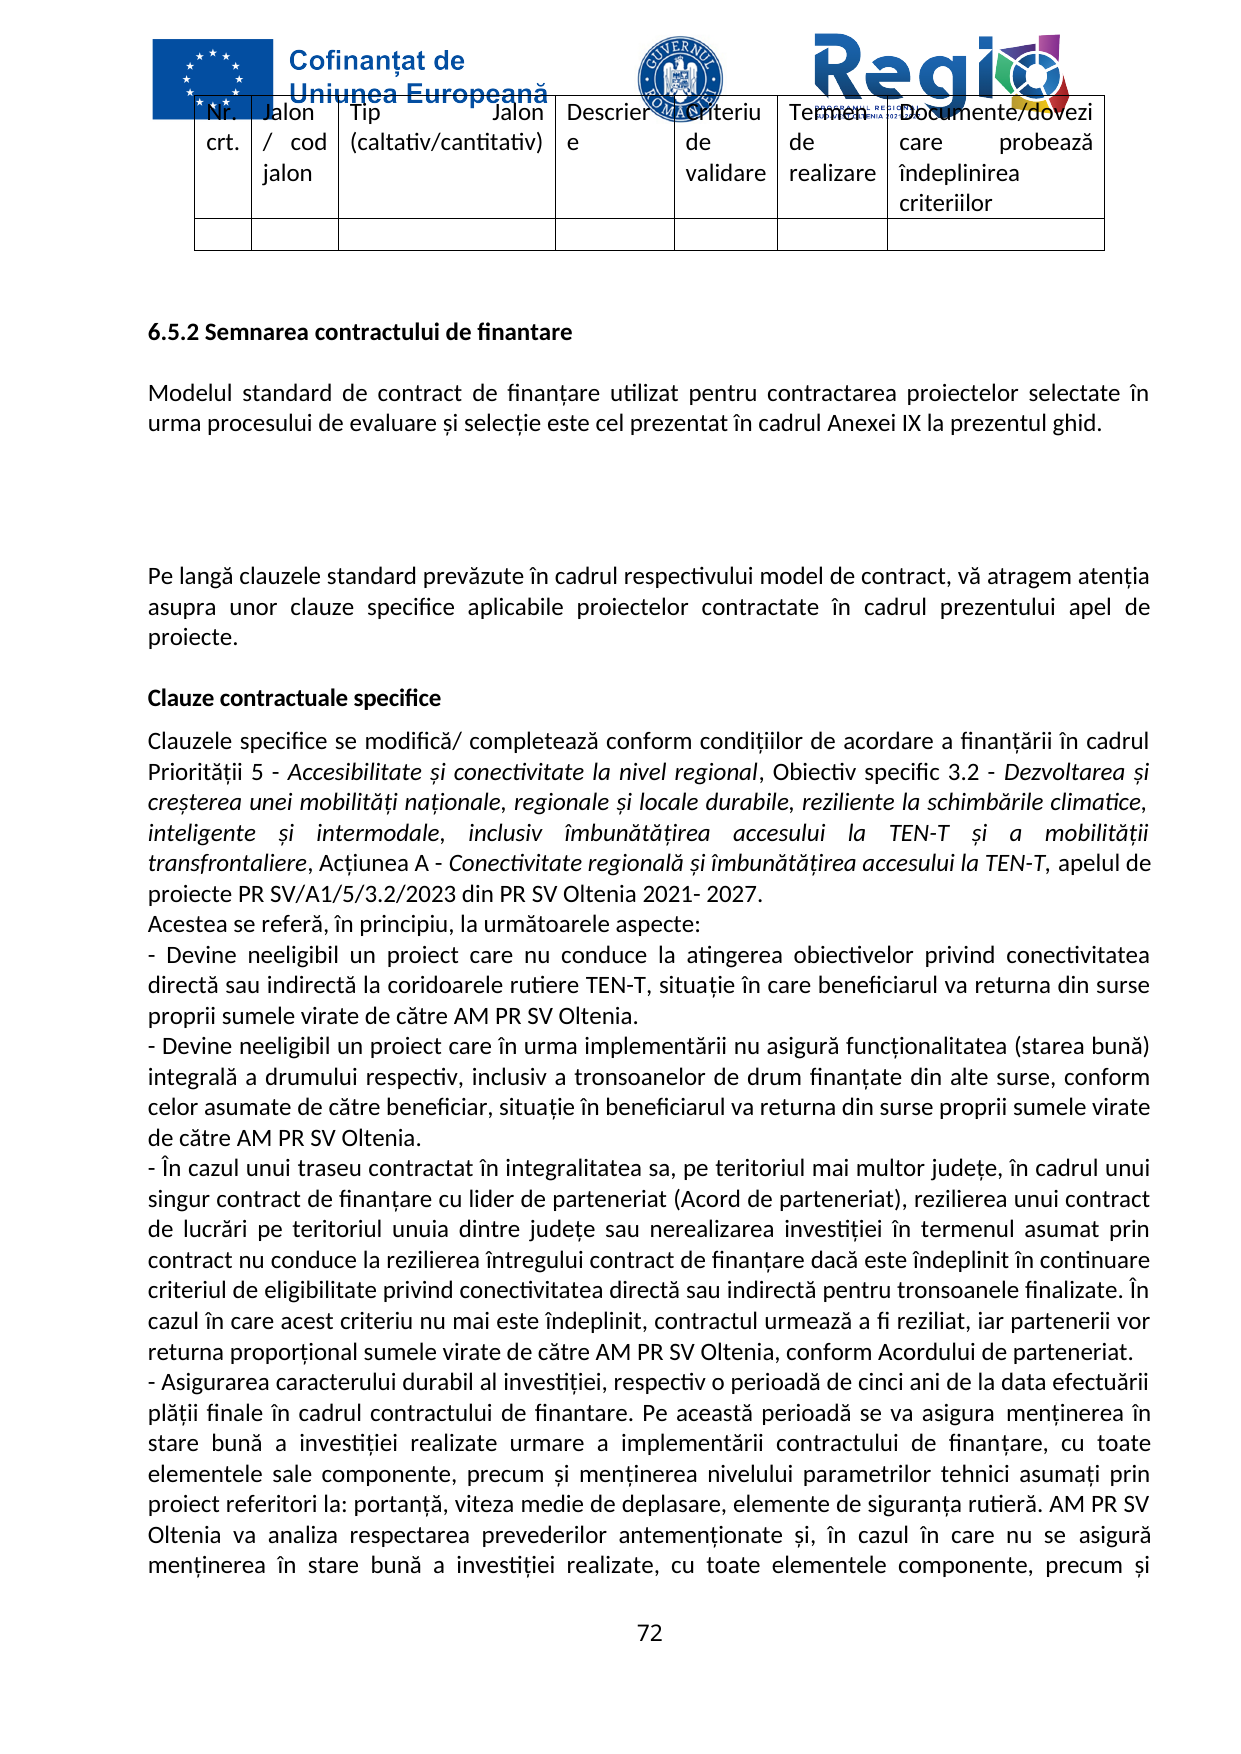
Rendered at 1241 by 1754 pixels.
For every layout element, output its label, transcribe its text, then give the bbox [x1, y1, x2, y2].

picture [633, 34, 728, 95]
text Acestea se referă, în principiu, la următoarele aspecte: [148, 908, 1152, 939]
table_header Termen de realizare [778, 96, 887, 218]
text Clauzele specifice se modifică/ completează conform condițiilor de acordare a finanțării în cadrul Priorității 5 - Accesibilitate și conectivitate la nivel regional, Obiectiv specific 3.2 - Dezvoltarea și creșterea unei mobilități naționale, regionale și locale durabile, reziliente la schimbările climatice, inteligente și intermodale, inclusiv îmbunătățirea accesului la TEN-T și a mobilității transfrontaliere, Acţiunea A - Conectivitate regională și îmbunătățirea accesului la TEN-T, apelul de proiecte PR SV/A1/5/3.2/2023 din PR SV Oltenia 2021- 2027. [148, 725, 1152, 908]
table_header Jalon / cod jalon [252, 96, 338, 218]
subtitle 6.5.2 Semnarea contractului de finantare [148, 316, 1152, 346]
table_cell [778, 219, 887, 250]
table_cell [888, 219, 1104, 250]
text Clauze contractuale specifice [148, 682, 1146, 713]
table_cell [252, 219, 338, 250]
table_header Documente/dovezi care probează îndeplinirea criteriilor [888, 96, 1104, 218]
table_cell [339, 219, 555, 250]
text Modelul standard de contract de finanțare utilizat pentru contractarea proiectelor selectate în urma procesului de evaluare și selecție este cel prezentat în cadrul Anexei IX la prezentul ghid. [148, 377, 1152, 438]
table_header Criteriu de validare [675, 96, 777, 218]
text - Devine neeligibil un proiect care în urma implementării nu asigură funcționalitatea (starea bună) integrală a drumului respectiv, inclusiv a tronsoanelor de drum finanțate din alte surse, conform celor asumate de către beneficiar, situaţie în beneficiarul va returna din surse proprii sumele virate de către AM PR SV Oltenia. [148, 1030, 1152, 1152]
picture [147, 34, 550, 123]
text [148, 1366, 1152, 1580]
table_cell [195, 219, 251, 250]
text - În cazul unui traseu contractat în integralitatea sa, pe teritoriul mai multor județe, în cadrul unui singur contract de finanţare cu lider de parteneriat (Acord de parteneriat), rezilierea unui contract de lucrări pe teritoriul unuia dintre județe sau nerealizarea investiției în termenul asumat prin contract nu conduce la rezilierea întregului contract de finanțare dacă este îndeplinit în continuare criteriul de eligibilitate privind conectivitatea directă sau indirectă pentru tronsoanele finalizate. În cazul în care acest criteriu nu mai este îndeplinit, contractul urmează a fi reziliat, iar partenerii vor returna proporțional sumele virate de către AM PR SV Oltenia, conform Acordului de parteneriat. [148, 1152, 1152, 1366]
table_cell [675, 219, 777, 250]
picture [812, 32, 1071, 95]
text - Devine neeligibil un proiect care nu conduce la atingerea obiectivelor privind conectivitatea directă sau indirectă la coridoarele rutiere TEN-T, situaţie în care beneficiarul va returna din surse proprii sumele virate de către AM PR SV Oltenia. [148, 939, 1152, 1030]
table_cell [556, 219, 674, 250]
text Pe langă clauzele standard prevăzute în cadrul respectivului model de contract, vă atragem atenția asupra unor clauze specifice aplicabile proiectelor contractate în cadrul prezentului apel de proiecte. [148, 560, 1152, 652]
table_header Descriere [556, 96, 674, 218]
table_header Tip Jalon (caltativ/cantitativ) [339, 96, 555, 218]
table_header Nr. crt. [195, 96, 251, 218]
